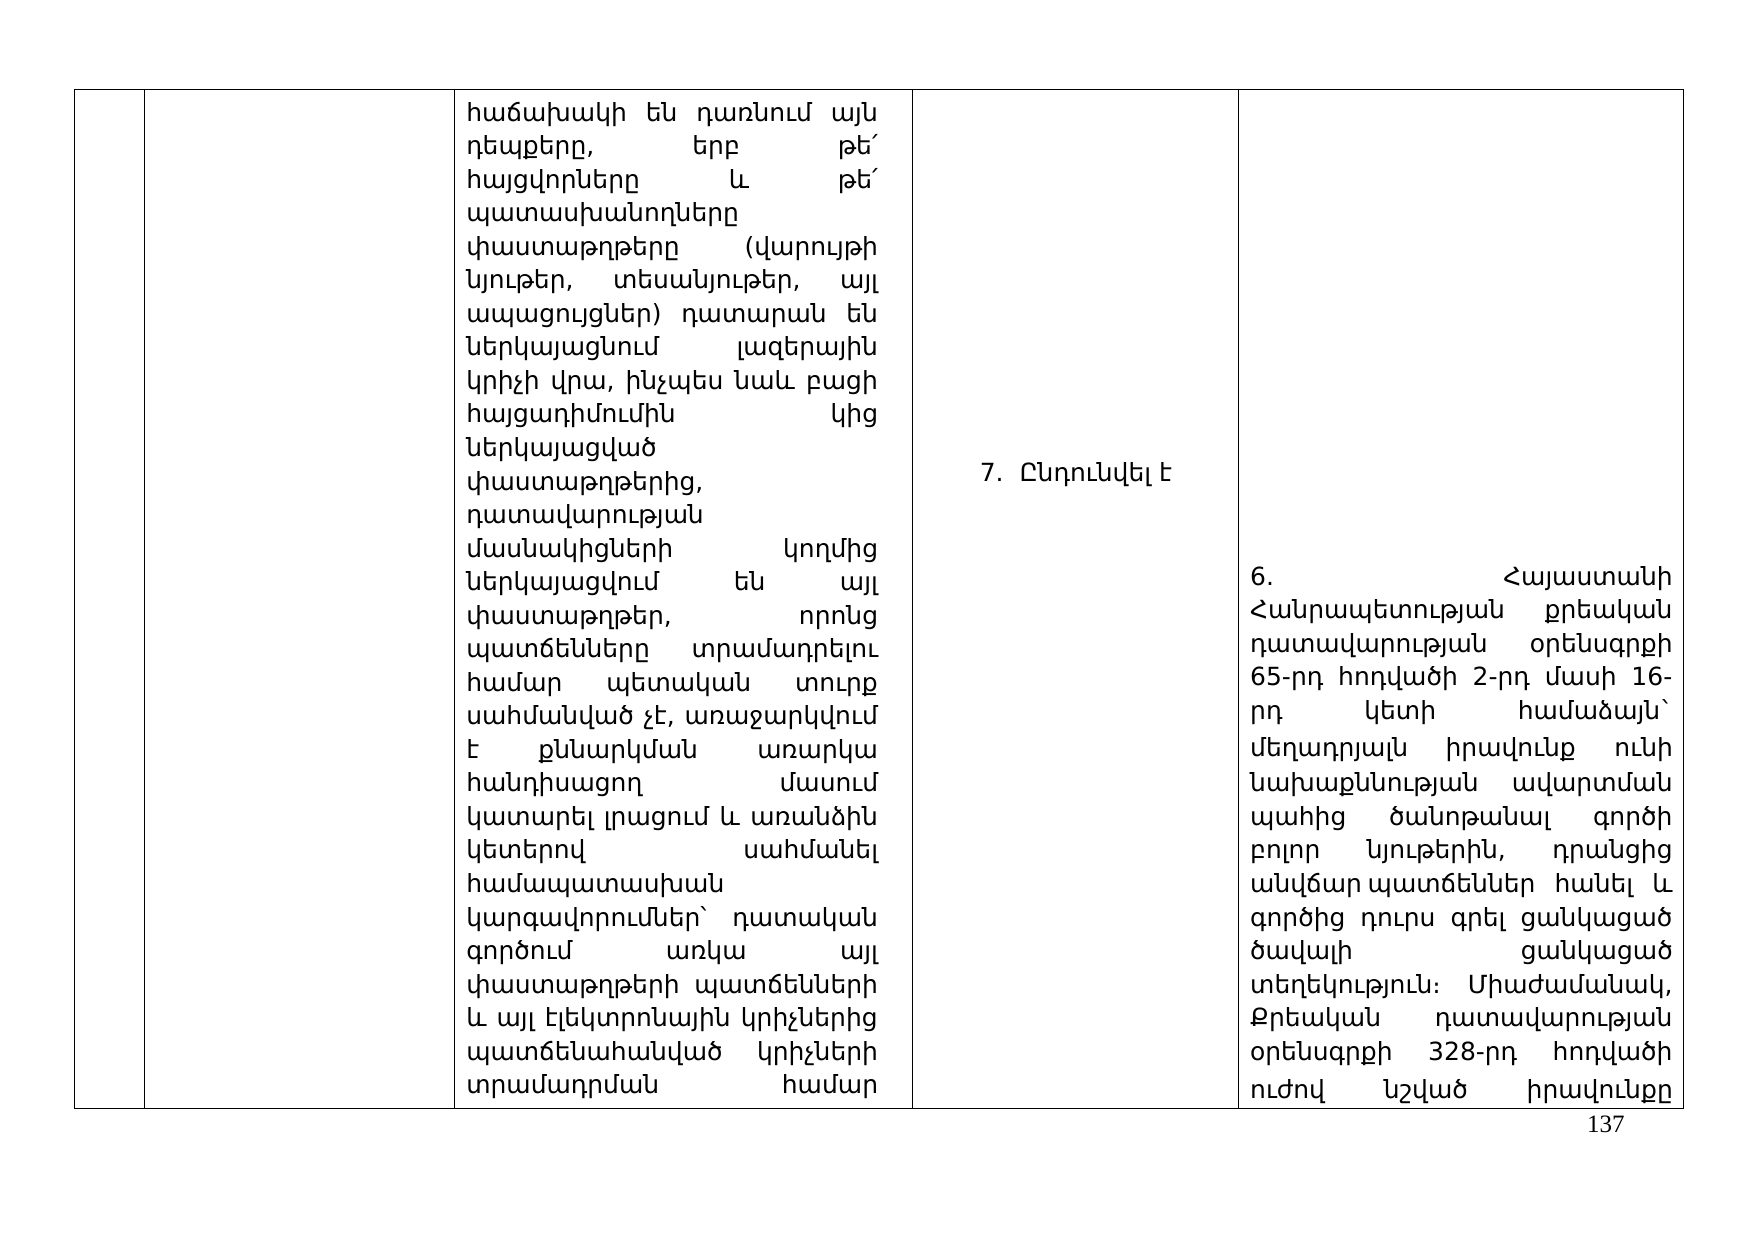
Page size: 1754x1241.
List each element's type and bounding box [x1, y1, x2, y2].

table_cell [75, 90, 144, 1108]
table_cell [455, 90, 912, 1108]
table_cell [145, 90, 454, 1108]
table_cell [1239, 90, 1683, 1108]
table_cell [913, 90, 1238, 1108]
